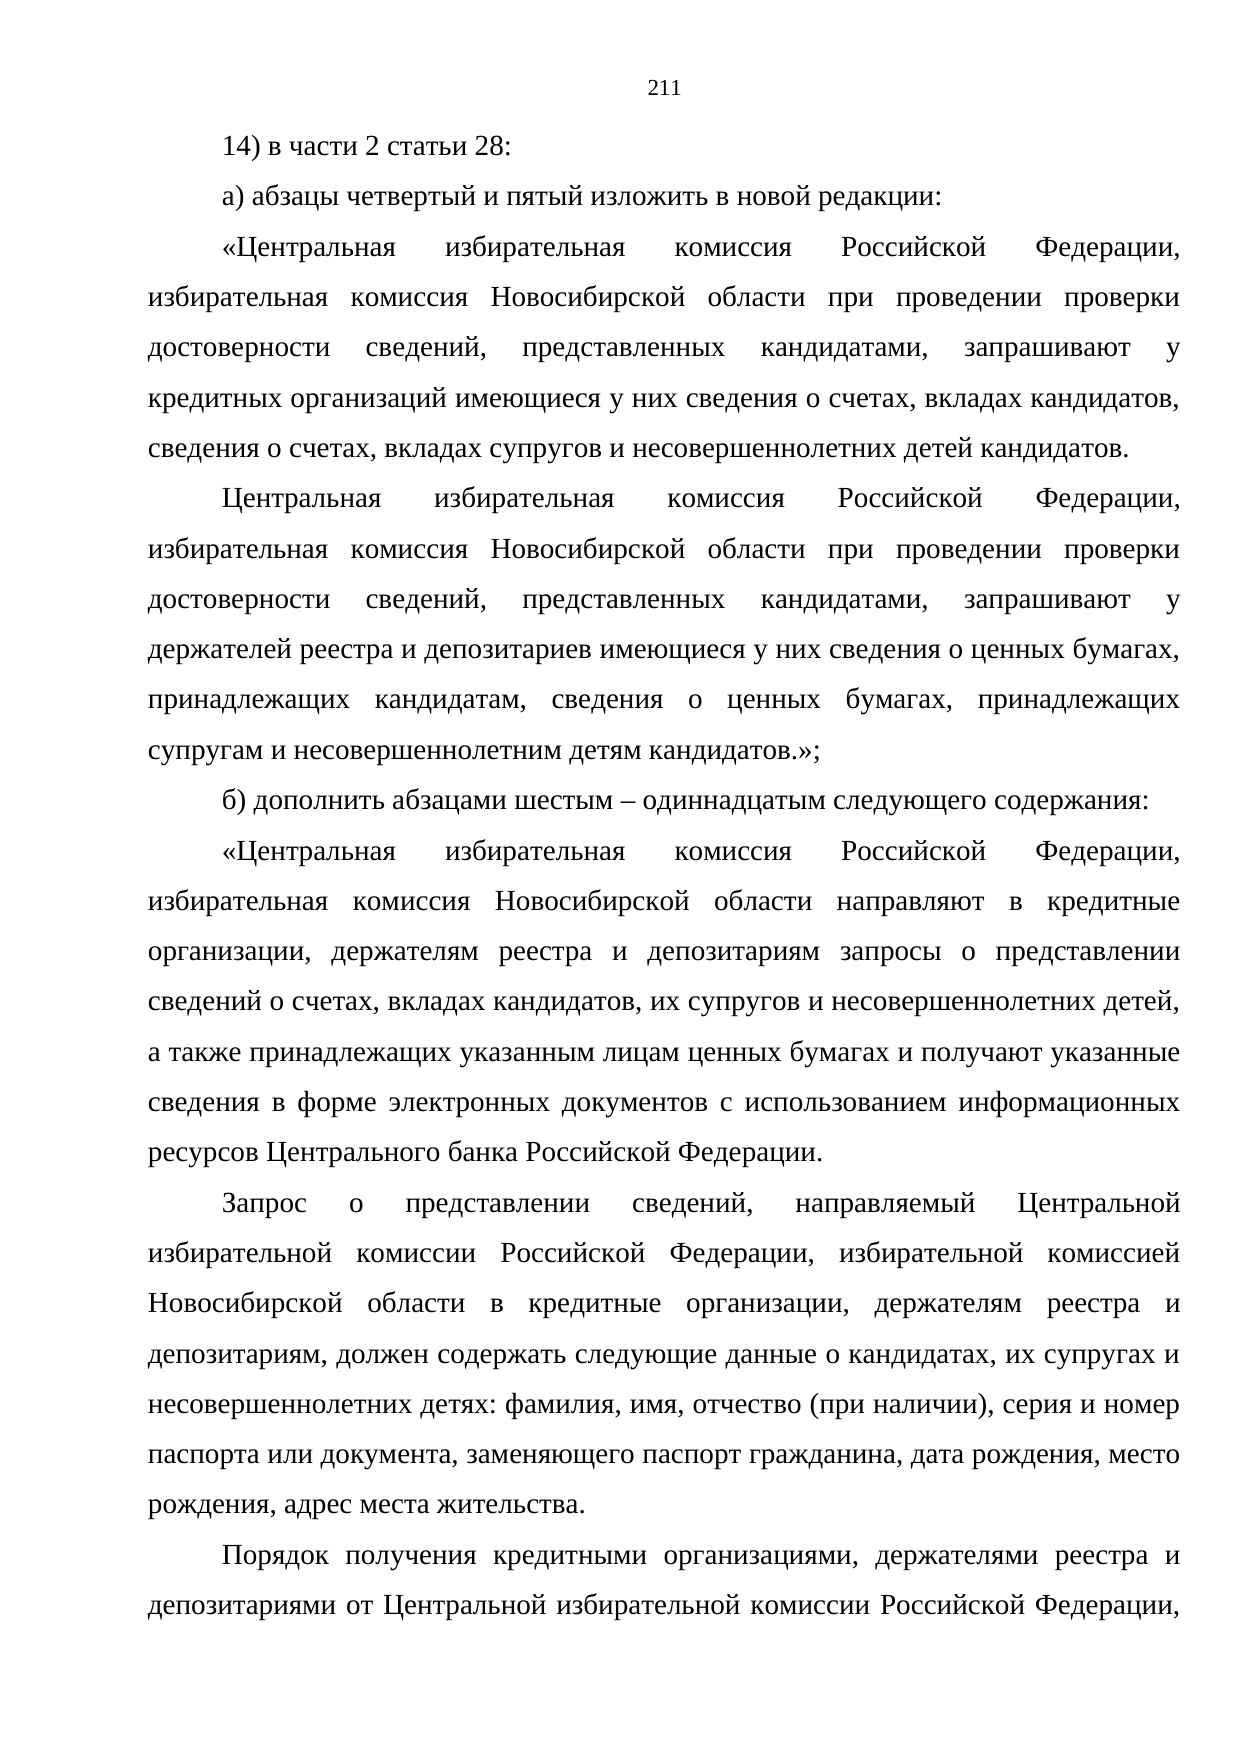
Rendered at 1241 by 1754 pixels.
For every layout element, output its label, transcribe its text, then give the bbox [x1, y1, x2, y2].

text «Центральная избирательная комиссия Российской Федерации, избирательная комиссия Новосибирской области при проведении проверки достоверности сведений, представленных кандидатами, запрашивают у кредитных организаций имеющиеся у них сведения о счетах, вкладах кандидатов, сведения о счетах, вкладах супругов и несовершеннолетних детей кандидатов. [148, 229, 1181, 464]
text Запрос о представлении сведений, направляемый Центральной избирательной комиссии Российской Федерации, избирательной комиссией Новосибирской области в кредитные организации, держателям реестра и депозитариям, должен содержать следующие данные о кандидатах, их супругах и несовершеннолетних детях: фамилия, имя, отчество (при наличии), серия и номер паспорта или документа, заменяющего паспорт гражданина, дата рождения, место рождения, адрес места жительства. [148, 1185, 1181, 1520]
text 14) в части 2 статьи 28: [148, 128, 1181, 162]
text б) дополнить абзацами шестым – одиннадцатым следующего содержания: [148, 782, 1181, 816]
text а) абзацы четвертый и пятый изложить в новой редакции: [148, 178, 1181, 212]
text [148, 1537, 1181, 1621]
text Центральная избирательная комиссия Российской Федерации, избирательная комиссия Новосибирской области при проведении проверки достоверности сведений, представленных кандидатами, запрашивают у держателей реестра и депозитариев имеющиеся у них сведения о ценных бумагах, принадлежащих кандидатам, сведения о ценных бумагах, принадлежащих супругам и несовершеннолетним детям кандидатов.»; [148, 480, 1181, 766]
text «Центральная избирательная комиссия Российской Федерации, избирательная комиссия Новосибирской области направляют в кредитные организации, держателям реестра и депозитариям запросы о представлении сведений о счетах, вкладах кандидатов, их супругов и несовершеннолетних детей, а также принадлежащих указанным лицам ценных бумагах и получают указанные сведения в форме электронных документов с использованием информационных ресурсов Центрального банка Российской Федерации. [148, 833, 1181, 1168]
